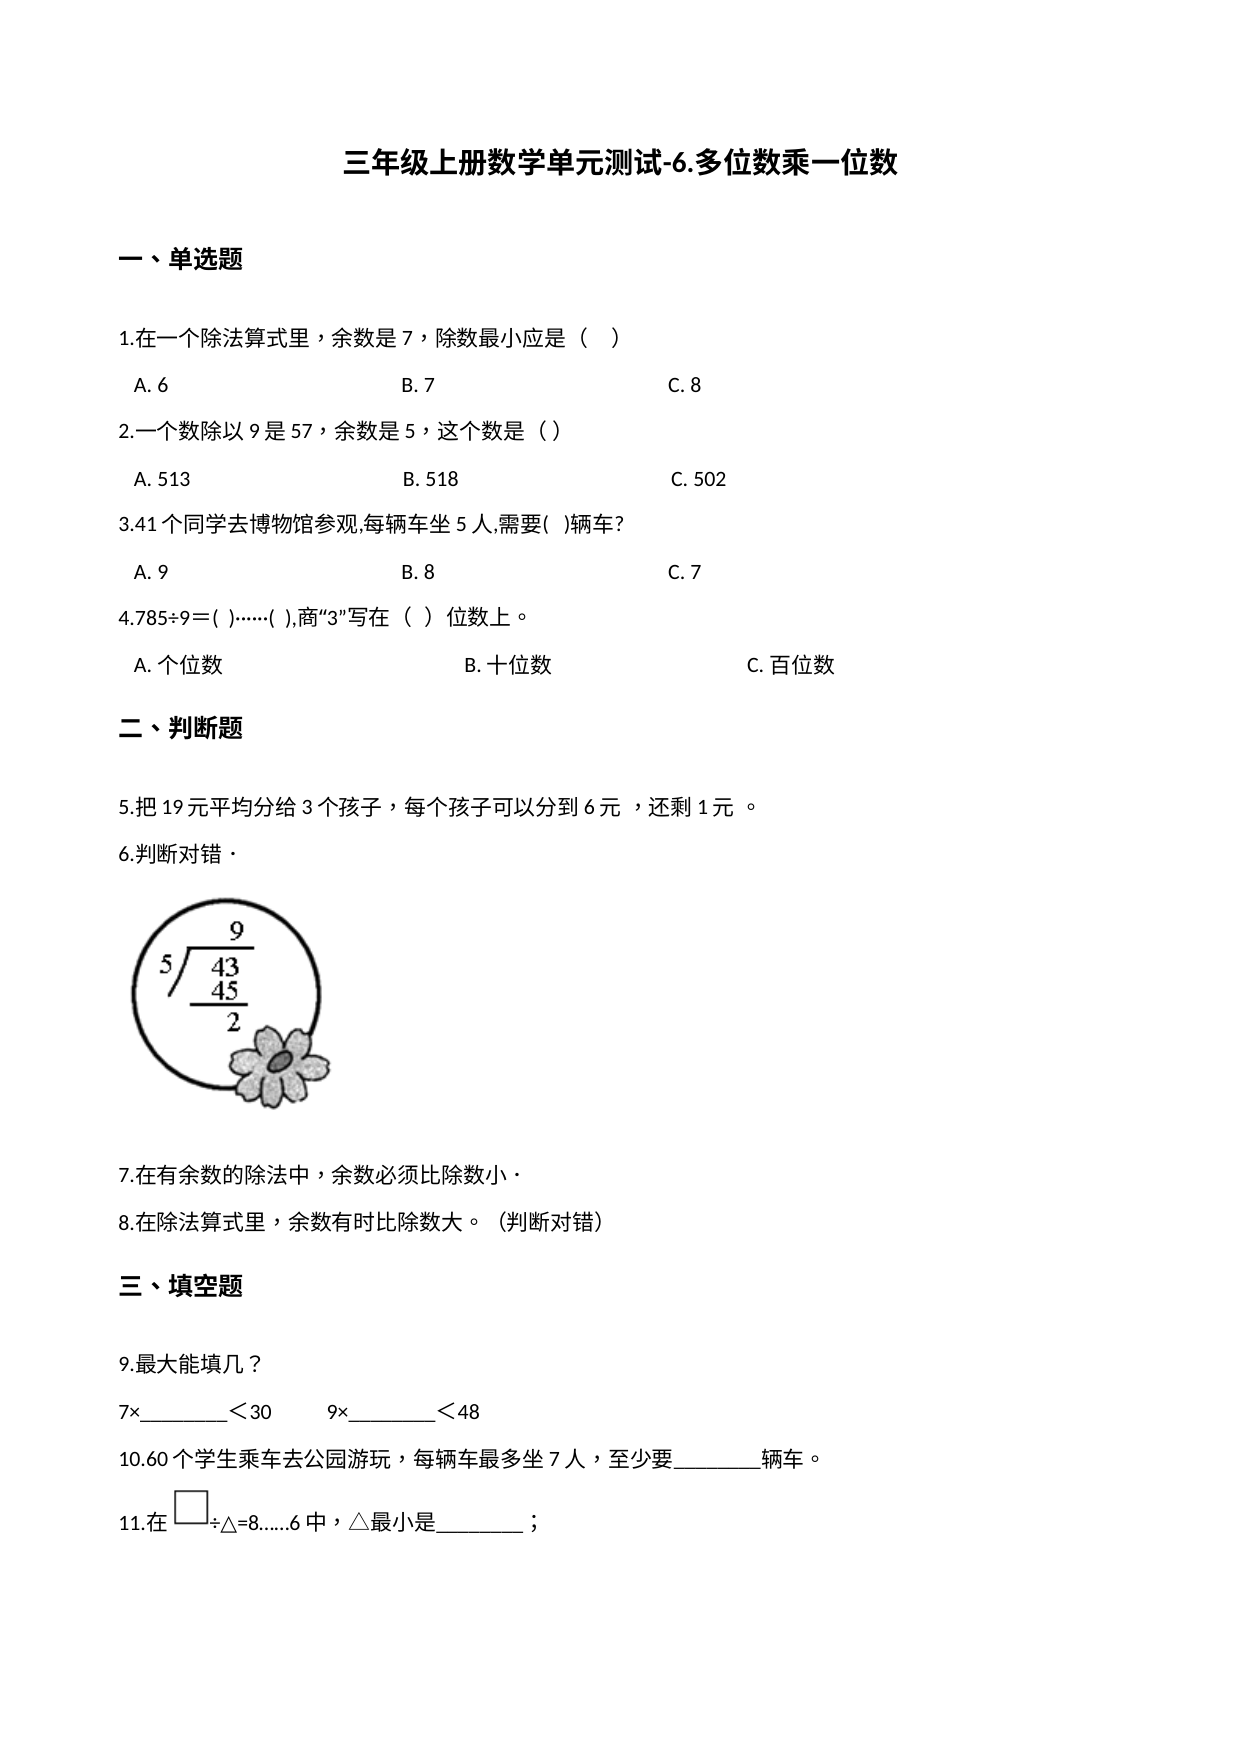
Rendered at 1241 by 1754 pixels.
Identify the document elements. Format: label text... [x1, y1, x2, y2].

text 一、单选题 [118, 227, 1122, 292]
text 1.在一个除法算式里，余数是7，除数最小应是（ ） [118, 321, 1122, 354]
text A. 个位数 B. 十位数 C. 百位数 [134, 648, 1122, 681]
text 10.60个学生乘车去公园游玩，每辆车最多坐7人，至少要________辆车。 [118, 1442, 1122, 1475]
text 2.一个数除以9是57，余数是5，这个数是（ ） [118, 414, 1122, 447]
text 11.在 ÷△=8……6中，△最小是________； [118, 1490, 1122, 1555]
text 7×________＜30 9×________＜48 [118, 1395, 1122, 1427]
text A. 6 B. 7 C. 8 [134, 369, 1122, 401]
text 7.在有余数的除法中，余数必须比除数小． [118, 1158, 1122, 1191]
picture [173, 1489, 210, 1526]
text 5.把19元平均分给3个孩子，每个孩子可以分到6元 ，还剩1元 。 [118, 790, 1122, 823]
text 4.785÷9＝( )······( ),商“3”写在（ ）位数上。 [118, 601, 1122, 633]
text 三、填空题 [118, 1253, 1122, 1318]
text 3.41个同学去博物馆参观,每辆车坐5人,需要( )辆车? [118, 508, 1122, 540]
text 二、判断题 [118, 696, 1122, 761]
text 9.最大能填几？ [118, 1348, 1122, 1380]
text A. 9 B. 8 C. 7 [134, 555, 1122, 588]
text 三年级上册数学单元测试-6.多位数乘一位数 [118, 129, 1122, 194]
text 8.在除法算式里，余数有时比除数大。（判断对错） [118, 1206, 1122, 1238]
text 6.判断对错． [118, 838, 1122, 870]
text A. 513 B. 518 C. 502 [134, 462, 1122, 494]
picture [118, 885, 336, 1121]
